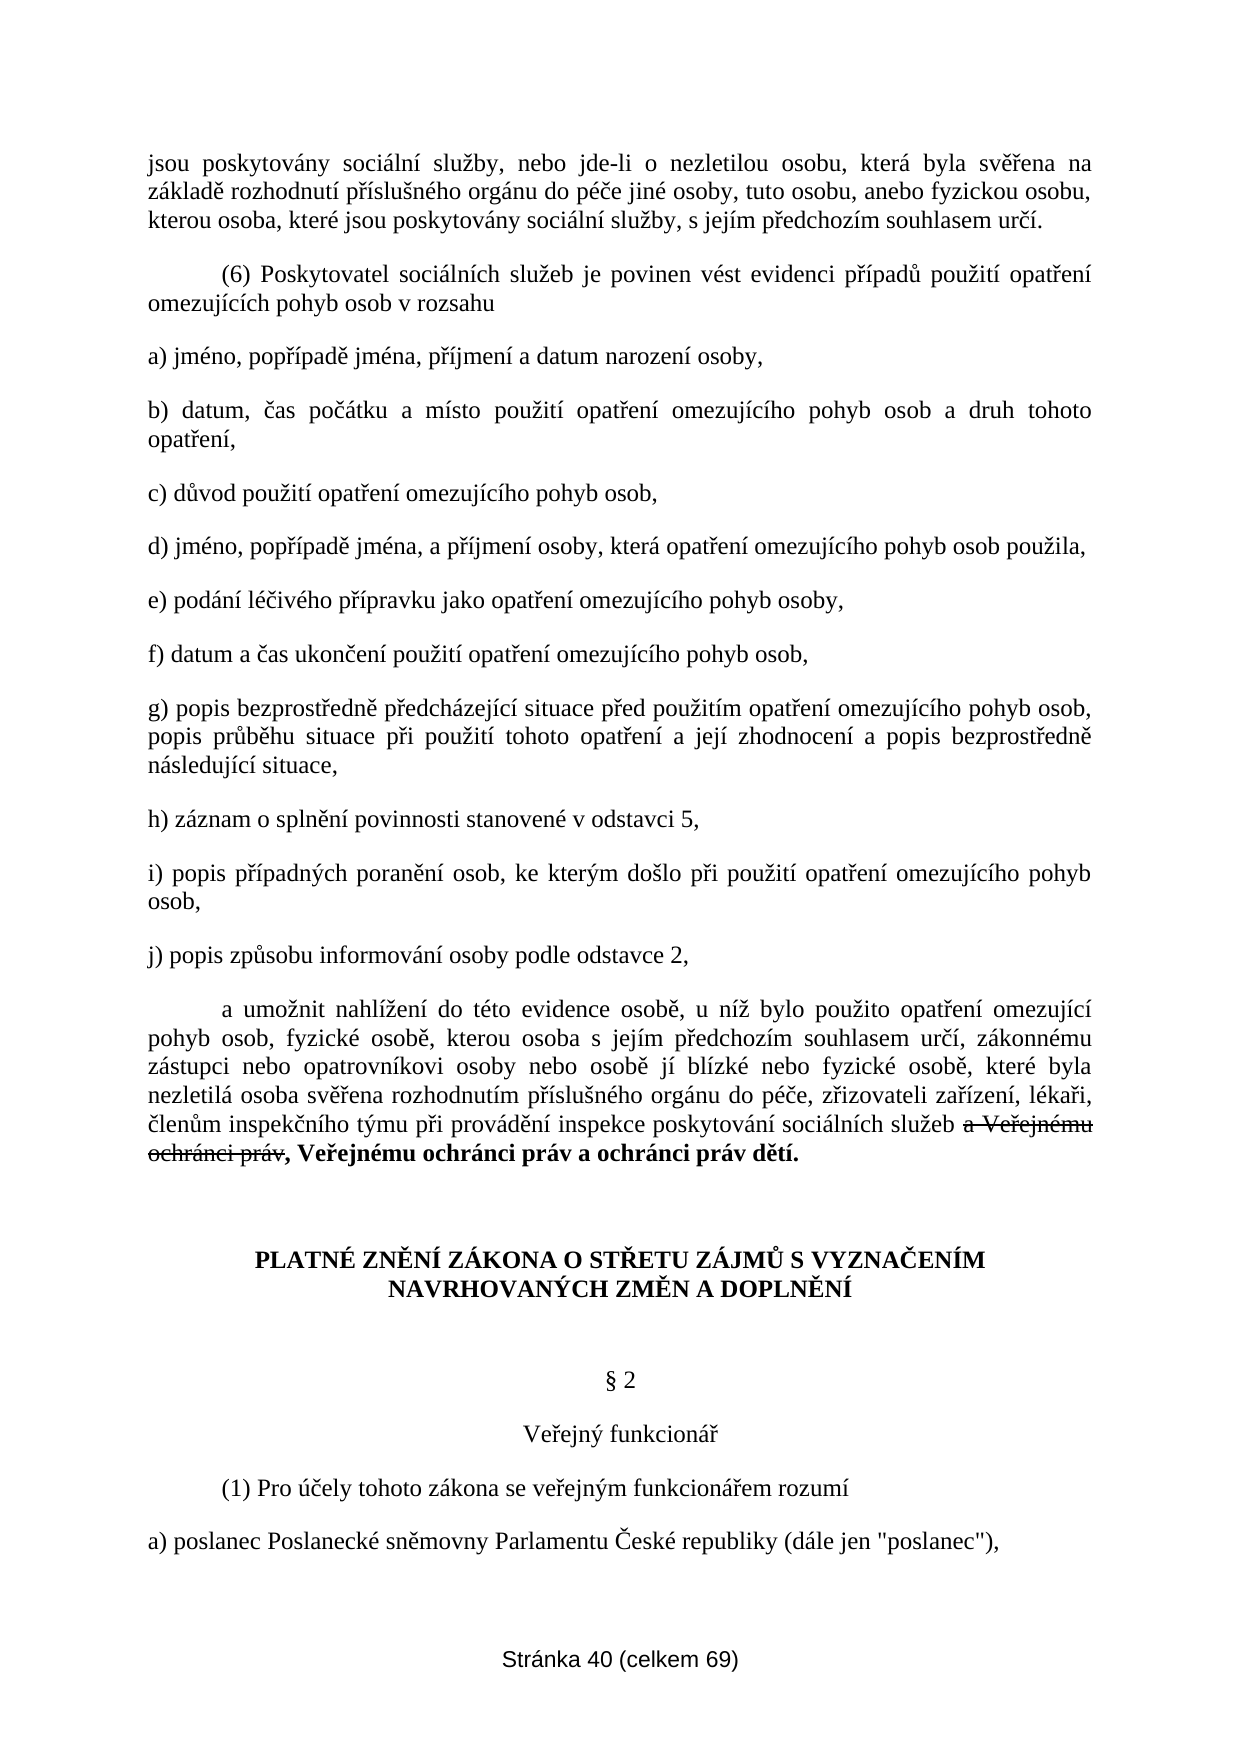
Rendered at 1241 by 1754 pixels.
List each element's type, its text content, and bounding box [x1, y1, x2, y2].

text g) popis bezprostředně předcházející situace před použitím opatření omezujícího pohyb osob, popis průběhu situace při použití tohoto opatření a její zhodnocení a popis bezprostředně následující situace, [148, 693, 1093, 779]
text (6) Poskytovatel sociálních služeb je povinen vést evidenci případů použití opatření omezujících pohyb osob v rozsahu [148, 259, 1093, 316]
text h) záznam o splnění povinnosti stanovené v odstavci 5, [148, 804, 1093, 833]
text § 2 [148, 1365, 1093, 1394]
text j) popis způsobu informování osoby podle odstavce 2, [148, 940, 1093, 969]
text f) datum a čas ukončení použití opatření omezujícího pohyb osob, [148, 639, 1093, 668]
text a) poslanec Poslanecké sněmovny Parlamentu České republiky (dále jen "poslanec"), [148, 1526, 1093, 1555]
text PLATNÉ ZNĚNÍ ZÁKONA O STŘETU ZÁJMŮ S VYZNAČENÍM NAVRHOVANÝCH ZMĚN A DOPLNĚNÍ [148, 1245, 1093, 1303]
text i) popis případných poranění osob, ke kterým došlo při použití opatření omezujícího pohyb osob, [148, 858, 1093, 915]
text d) jméno, popřípadě jména, a příjmení osoby, která opatření omezujícího pohyb osob použila, [148, 531, 1093, 560]
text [148, 148, 1093, 234]
text Veřejný funkcionář [148, 1419, 1093, 1448]
text a) jméno, popřípadě jména, příjmení a datum narození osoby, [148, 341, 1093, 370]
text a umožnit nahlížení do této evidence osobě, u níž bylo použito opatření omezující pohyb osob, fyzické osobě, kterou osoba s jejím předchozím souhlasem určí, zákonnému zástupci nebo opatrovníkovi osoby nebo osobě jí blízké nebo fyzické osobě, které byla nezletilá osoba svěřena rozhodnutím příslušného orgánu do péče, zřizovateli zařízení, lékaři, členům inspekčního týmu při provádění inspekce poskytování sociálních služeb a Veřejnému ochránci práv, Veřejnému ochránci práv a ochránci práv dětí. [148, 994, 1093, 1166]
text e) podání léčivého přípravku jako opatření omezujícího pohyb osoby, [148, 585, 1093, 614]
text b) datum, čas počátku a místo použití opatření omezujícího pohyb osob a druh tohoto opatření, [148, 395, 1093, 453]
text c) důvod použití opatření omezujícího pohyb osob, [148, 478, 1093, 506]
text (1) Pro účely tohoto zákona se veřejným funkcionářem rozumí [148, 1473, 1093, 1501]
